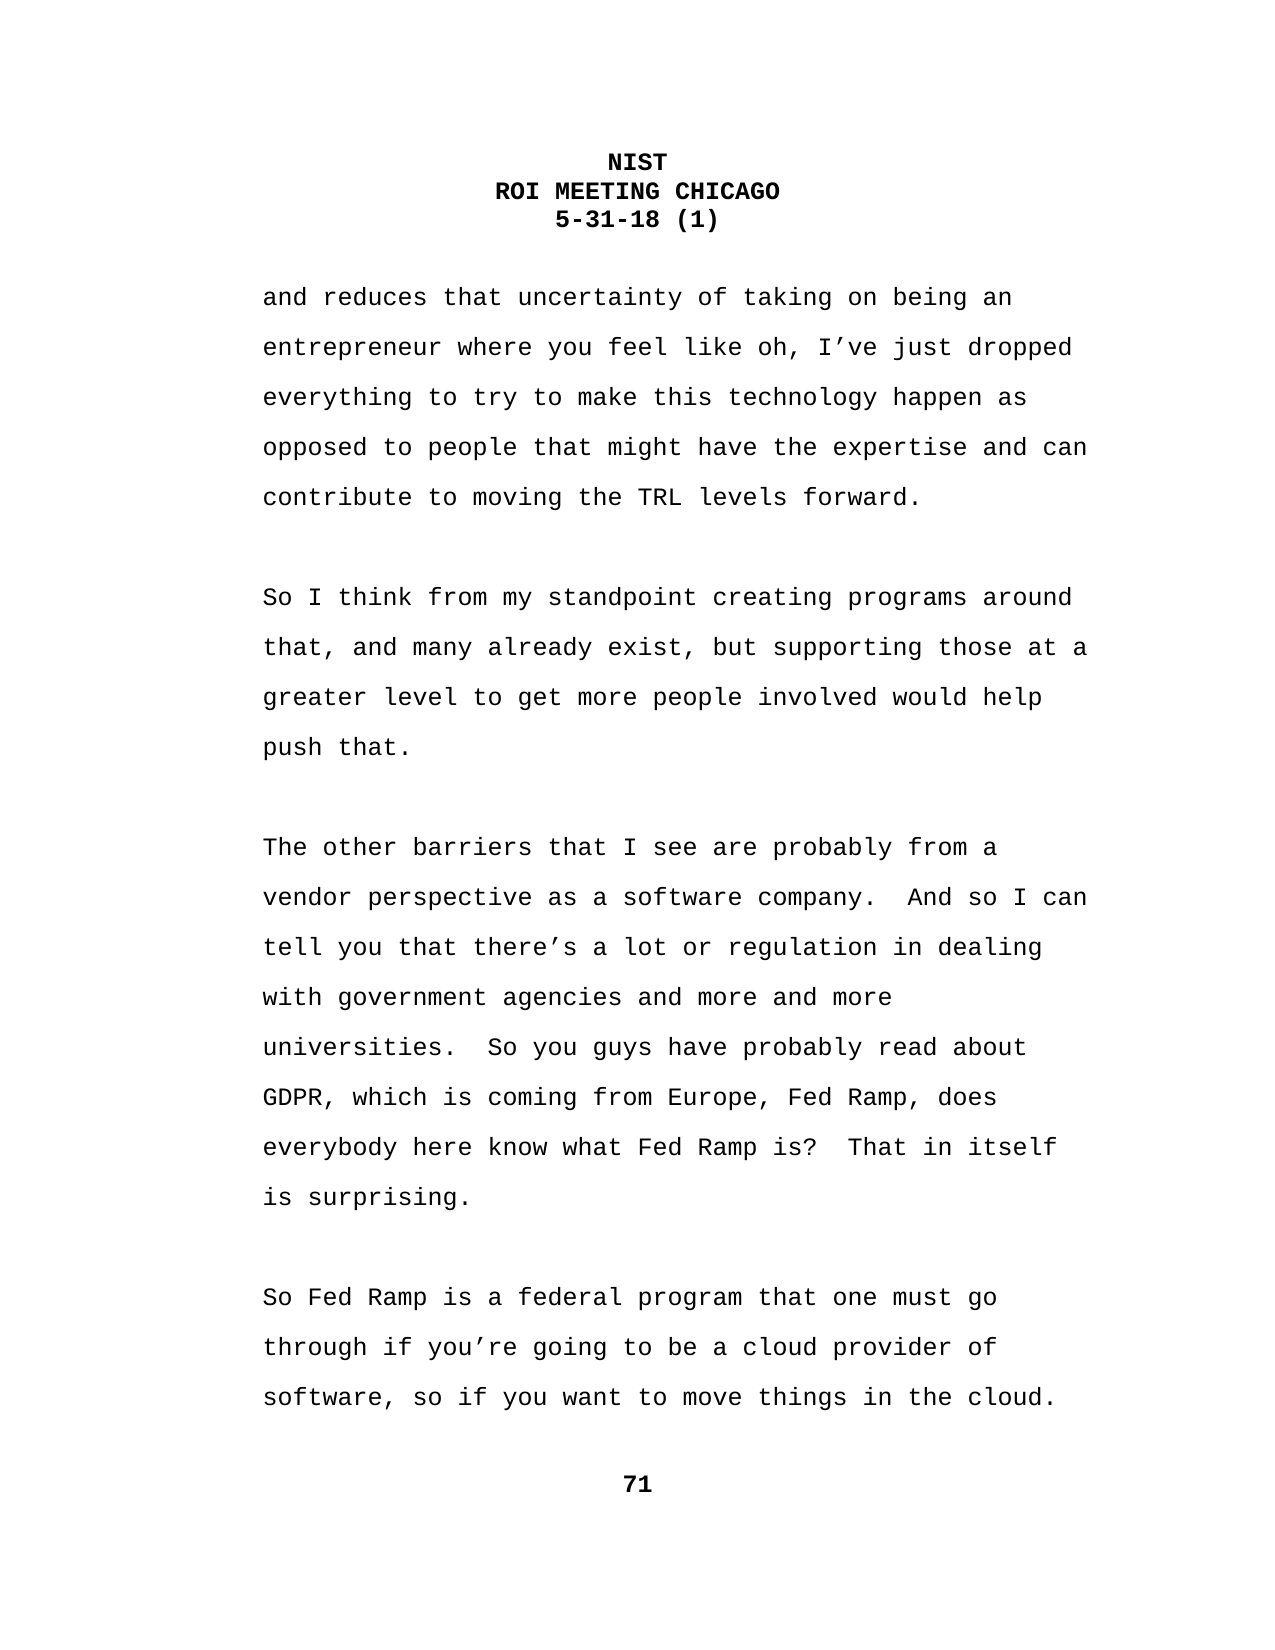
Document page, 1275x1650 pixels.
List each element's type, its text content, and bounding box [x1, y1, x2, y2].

text The other barriers that I see are probably from a vendor perspective as a software company. And so I can tell you that there’s a lot or regulation in dealing with government agencies and more and more universities. So you guys have probably read about GDPR, which is coming from Europe, Fed Ramp, does everybody here know what Fed Ramp is? That in itself is surprising. [262, 813, 1087, 1213]
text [262, 263, 1087, 513]
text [262, 1263, 1087, 1413]
text So I think from my standpoint creating programs around that, and many already exist, but supporting those at a greater level to get more people involved would help push that. [262, 563, 1087, 763]
